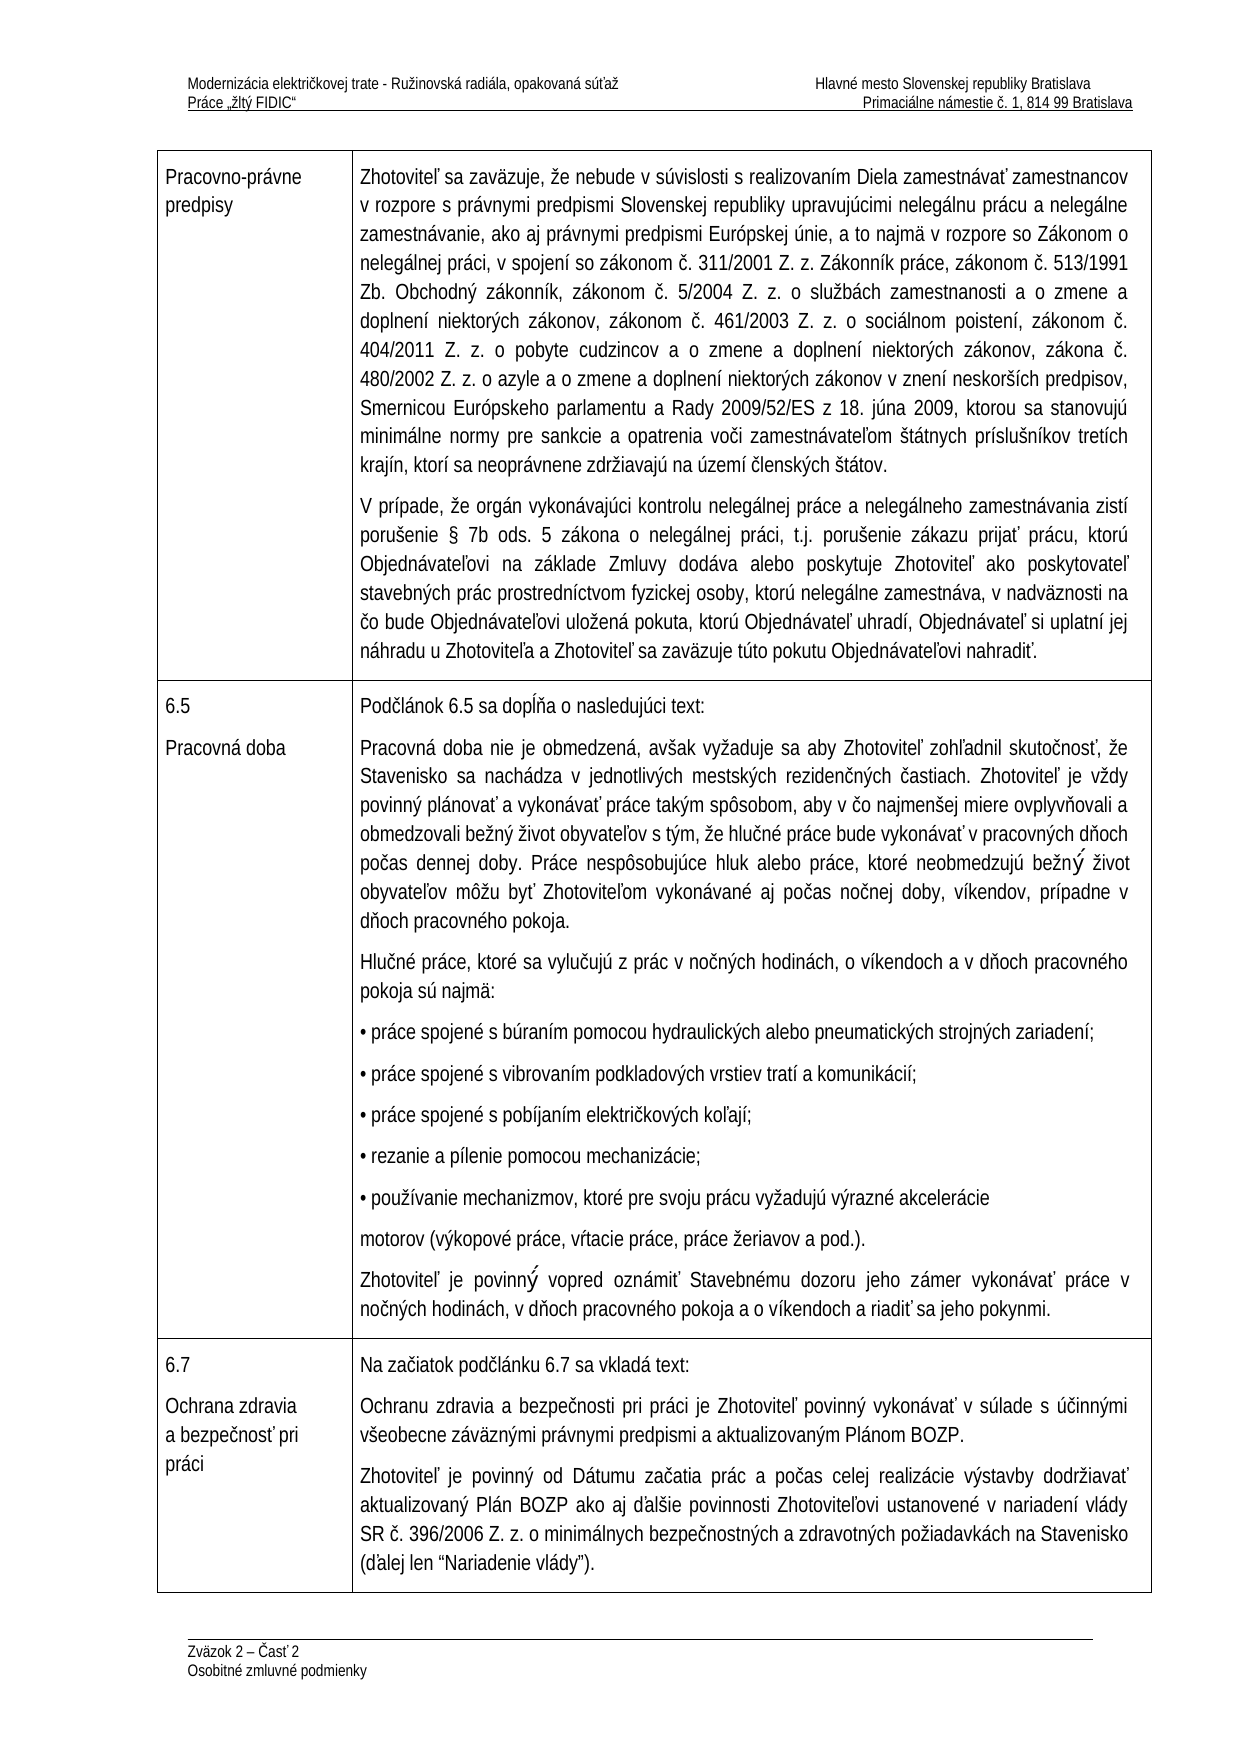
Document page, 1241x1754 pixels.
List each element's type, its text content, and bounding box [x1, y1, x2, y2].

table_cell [158, 1339, 352, 1592]
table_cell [158, 151, 352, 679]
table_cell 6.5 Pracovná doba [158, 681, 352, 1338]
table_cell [353, 1339, 1151, 1592]
table_cell Podčlánok 6.5 sa dopĺňa o nasledujúci text: Pracovná doba nie je obmedzená, avšak vyžaduje sa aby Zhotoviteľ zohľadnil skutočnosť, že Stavenisko sa nachádza v jednotlivých mestských rezidenčných častiach. Zhotoviteľ je vždy povinný plánovať a vykonávať práce takým spôsobom, aby v čo najmenšej miere ovplyvňovali a obmedzovali bežný život obyvateľov s tým, že hlučné práce bude vykonávať v pracovných dňoch počas dennej doby. Práce nespôsobujúce hluk alebo práce, ktoré neobmedzujú bežný́ život obyvateľov môžu byť Zhotoviteľom vykonávané aj počas nočnej doby, víkendov, prípadne v dňoch pracovného pokoja. Hlučné práce, ktoré sa vylučujú z prác v nočných hodinách, o víkendoch a v dňoch pracovného pokoja sú najmä: • práce spojené s búraním pomocou hydraulických alebo pneumatických strojných zariadení; • práce spojené s vibrovaním podkladových vrstiev tratí a komunikácií; • práce spojené s pobíjaním električkových koľají; • rezanie a pílenie pomocou mechanizácie; • používanie mechanizmov, ktoré pre svoju prácu vyžadujú výrazné akcelerácie motorov (výkopové práce, vŕtacie práce, práce žeriavov a pod.). Zhotoviteľ je povinný́ vopred oznámiť Stavebnému dozoru jeho zámer vykonávať práce v nočných hodinách, v dňoch pracovného pokoja a o víkendoch a riadiť sa jeho pokynmi. [353, 681, 1151, 1338]
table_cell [353, 151, 1151, 679]
